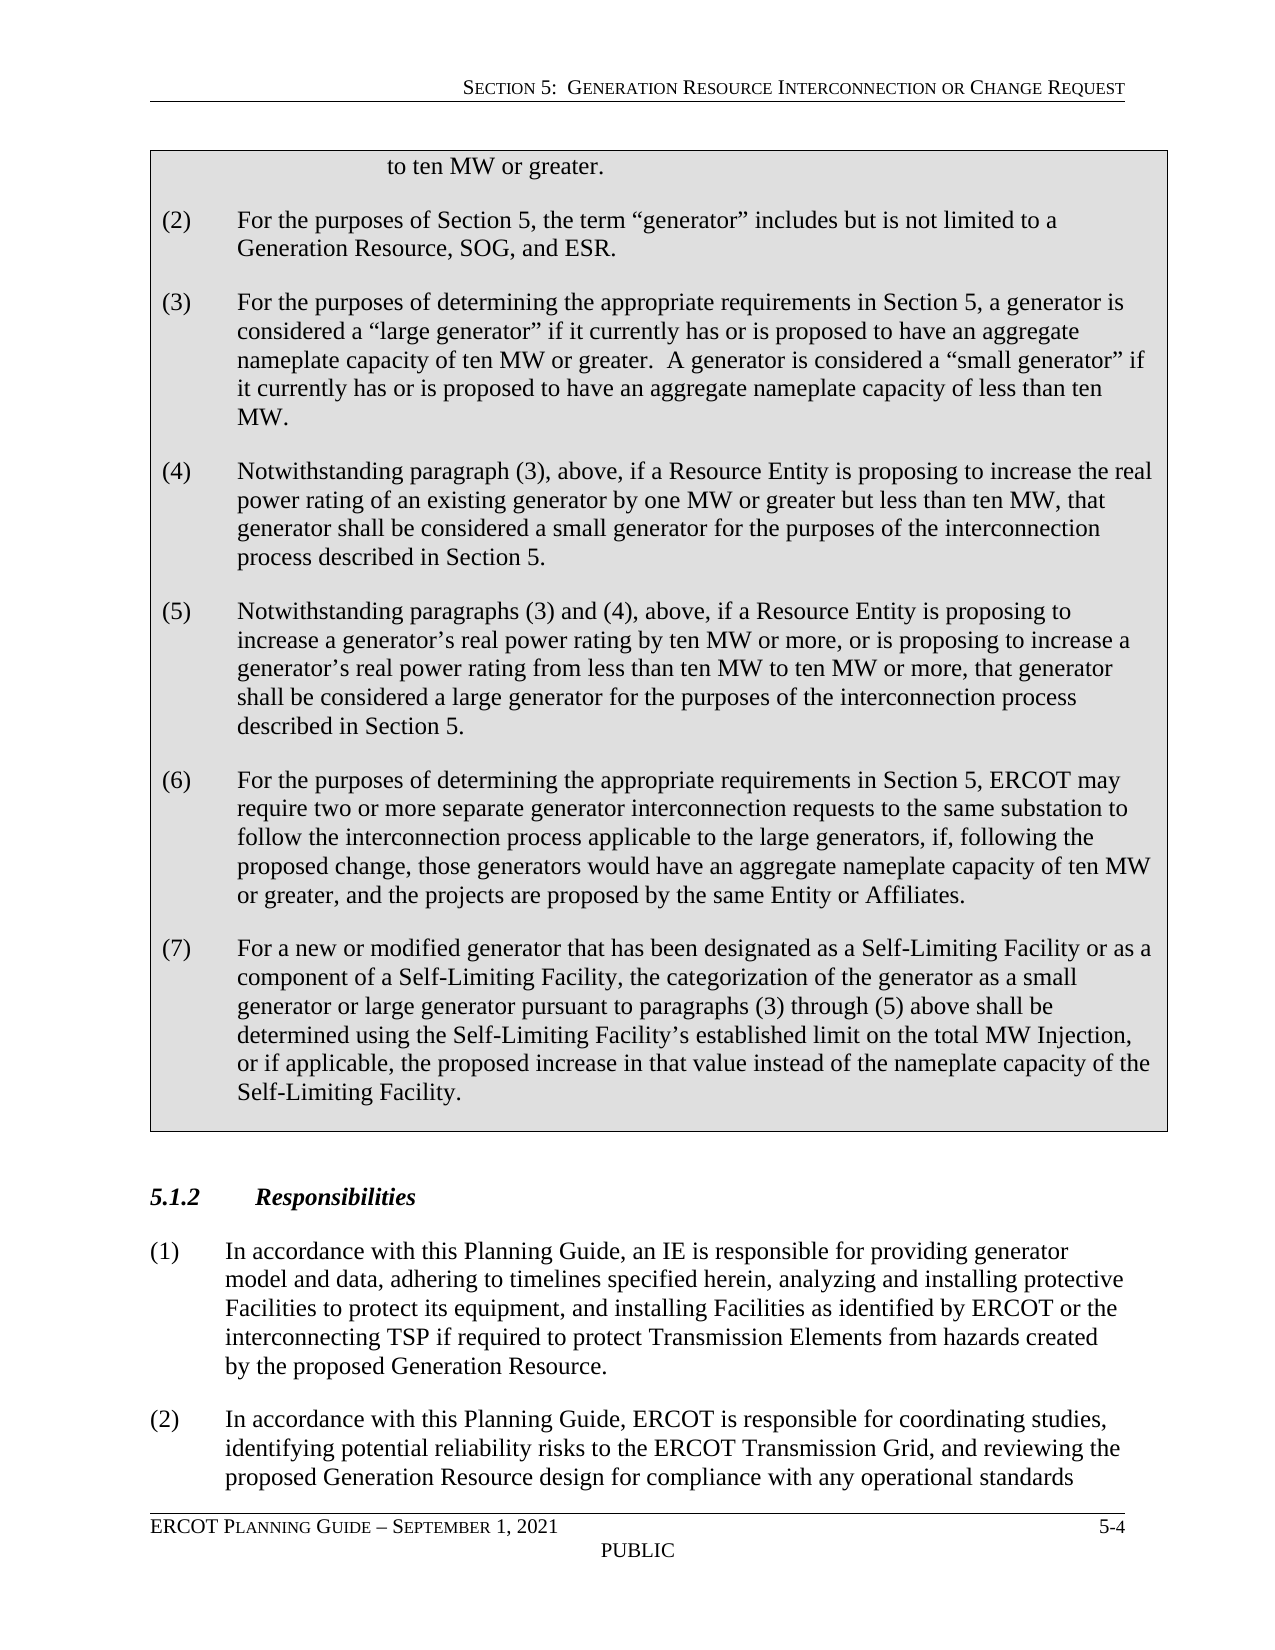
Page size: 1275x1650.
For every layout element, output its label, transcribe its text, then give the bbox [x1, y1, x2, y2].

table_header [151, 151, 1167, 1131]
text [150, 1404, 1125, 1491]
text (1) In accordance with this Planning Guide, an IE is responsible for providing generator model and data, adhering to timelines specified herein, analyzing and installing protective Facilities to protect its equipment, and installing Facilities as identified by ERCOT or the interconnecting TSP if required to protect Transmission Elements from hazards created by the proposed Generation Resource. [150, 1236, 1125, 1379]
text 5.1.2 Responsibilities [150, 1182, 1125, 1211]
